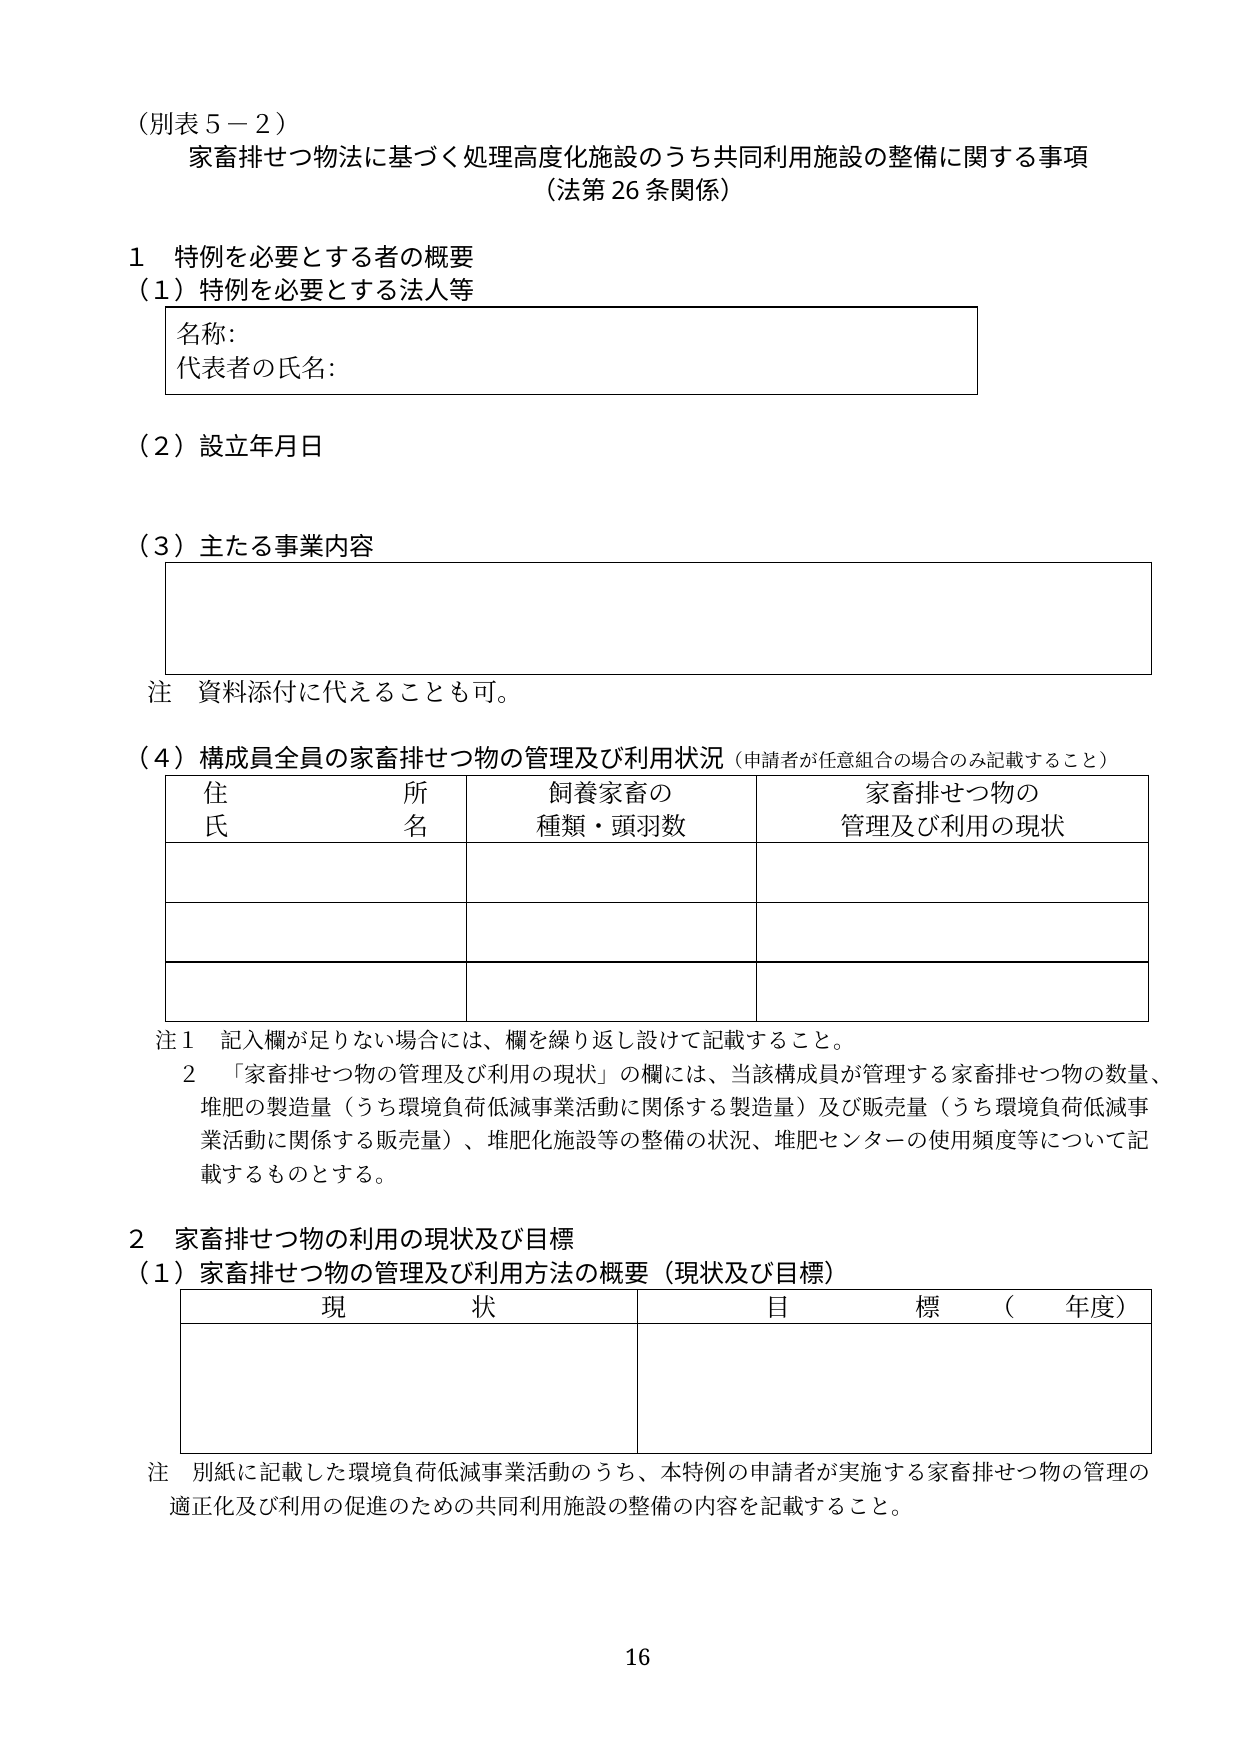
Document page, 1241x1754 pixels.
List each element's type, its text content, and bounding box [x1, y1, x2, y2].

text ２ 「家畜排せつ物の管理及び利用の現状」の欄には、当該構成員が管理する家畜排せつ物の数量、堆肥の製造量（うち環境負荷低減事業活動に関係する製造量）及び販売量（うち環境負荷低減事業活動に関係する販売量）、堆肥化施設等の整備の状況、堆肥センターの使用頻度等について記載するものとする。 [178, 1055, 1152, 1189]
text ２ 家畜排せつ物の利用の現状及び目標 [124, 1222, 1152, 1255]
text （１）特例を必要とする法人等 [124, 273, 1152, 306]
table_cell [166, 843, 466, 902]
table_header 飼養家畜の 種類・頭羽数 [467, 776, 756, 842]
table_cell [757, 963, 1148, 1021]
table_cell [757, 903, 1148, 961]
text （４）構成員全員の家畜排せつ物の管理及び利用状況（申請者が任意組合の場合のみ記載すること） [124, 741, 1152, 774]
text （別表５－２） [124, 106, 1152, 140]
text （３）主たる事業内容 [124, 528, 1152, 562]
table_cell [181, 1324, 637, 1453]
table_cell [467, 963, 756, 1021]
text （２）設立年月日 [124, 428, 1152, 462]
text （１）家畜排せつ物の管理及び利用方法の概要（現状及び目標） [124, 1255, 1152, 1289]
text 家畜排せつ物法に基づく処理高度化施設のうち共同利用施設の整備に関する事項 [124, 140, 1152, 173]
table_cell [166, 963, 466, 1021]
table_cell [467, 903, 756, 961]
table_header 名称： 代表者の氏名： [166, 308, 977, 394]
text １ 特例を必要とする者の概要 [124, 240, 1152, 273]
table_header 目 標 （ 年度） [638, 1290, 1151, 1323]
table_cell [757, 843, 1148, 902]
table_cell [638, 1324, 1151, 1453]
text （法第26条関係） [124, 173, 1152, 206]
text 注 資料添付に代えることも可。 [147, 674, 1152, 708]
text 注 別紙に記載した環境負荷低減事業活動のうち、本特例の申請者が実施する家畜排せつ物の管理の適正化及び利用の促進のための共同利用施設の整備の内容を記載すること。 [147, 1454, 1152, 1521]
table_cell [166, 903, 466, 961]
text 注１ 記入欄が足りない場合には、欄を繰り返し設けて記載すること。 [155, 1022, 1152, 1055]
table_cell [467, 843, 756, 902]
table_header 住 所 氏 名 [166, 776, 466, 842]
table_header 現 状 [181, 1290, 637, 1323]
table_header 家畜排せつ物の 管理及び利用の現状 [757, 776, 1148, 842]
table_header [166, 563, 1151, 673]
